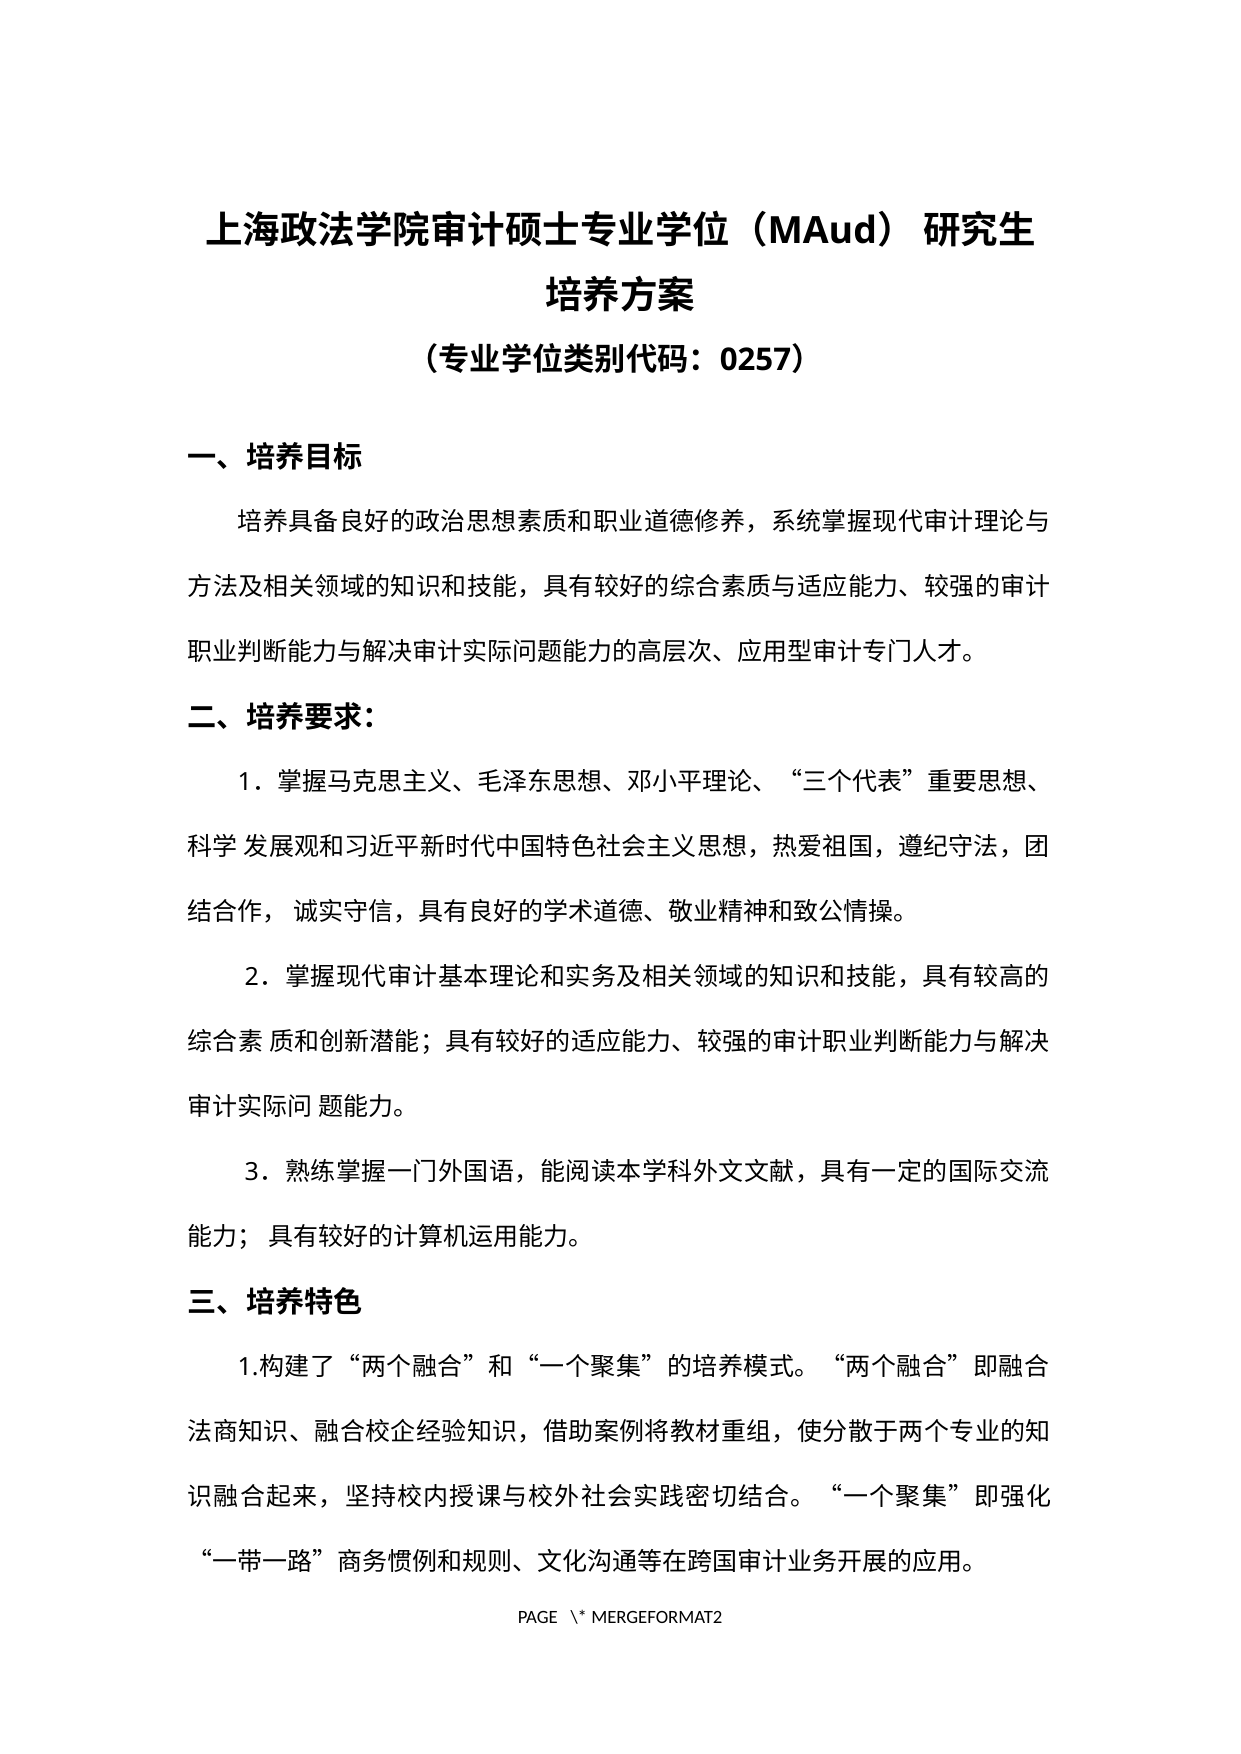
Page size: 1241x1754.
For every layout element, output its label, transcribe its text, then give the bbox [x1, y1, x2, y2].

text 培养具备良好的政治思想素质和职业道德修养，系统掌握现代审计理论与方法及相关领域的知识和技能，具有较好的综合素质与适应能力、较强的审计职业判断能力与解决审计实际问题能力的高层次、应用型审计专门人才。 [187, 487, 1053, 682]
text 上海政法学院审计硕士专业学位（MAud） 研究生培养方案 [187, 194, 1053, 324]
text 1．掌握马克思主义、毛泽东思想、邓小平理论、“三个代表”重要思想、科学 发展观和习近平新时代中国特色社会主义思想，热爱祖国，遵纪守法，团结合作， 诚实守信，具有良好的学术道德、敬业精神和致公情操。 [187, 747, 1053, 942]
text 1.构建了“两个融合”和“一个聚集”的培养模式。“两个融合”即融合法商知识、融合校企经验知识，借助案例将教材重组，使分散于两个专业的知识融合起来，坚持校内授课与校外社会实践密切结合。“一个聚集”即强化“一带一路”商务惯例和规则、文化沟通等在跨国审计业务开展的应用。 [187, 1332, 1053, 1592]
text 二、培养要求： [187, 682, 1053, 747]
text 2．掌握现代审计基本理论和实务及相关领域的知识和技能，具有较高的综合素 质和创新潜能；具有较好的适应能力、较强的审计职业判断能力与解决审计实际问 题能力。 [187, 942, 1053, 1137]
text （专业学位类别代码：0257） [187, 324, 1053, 389]
text 一、培养目标 [187, 422, 1053, 487]
text 3．熟练掌握一门外国语，能阅读本学科外文文献，具有一定的国际交流能力； 具有较好的计算机运用能力。 [187, 1137, 1053, 1267]
text 三、培养特色 [187, 1267, 1053, 1332]
